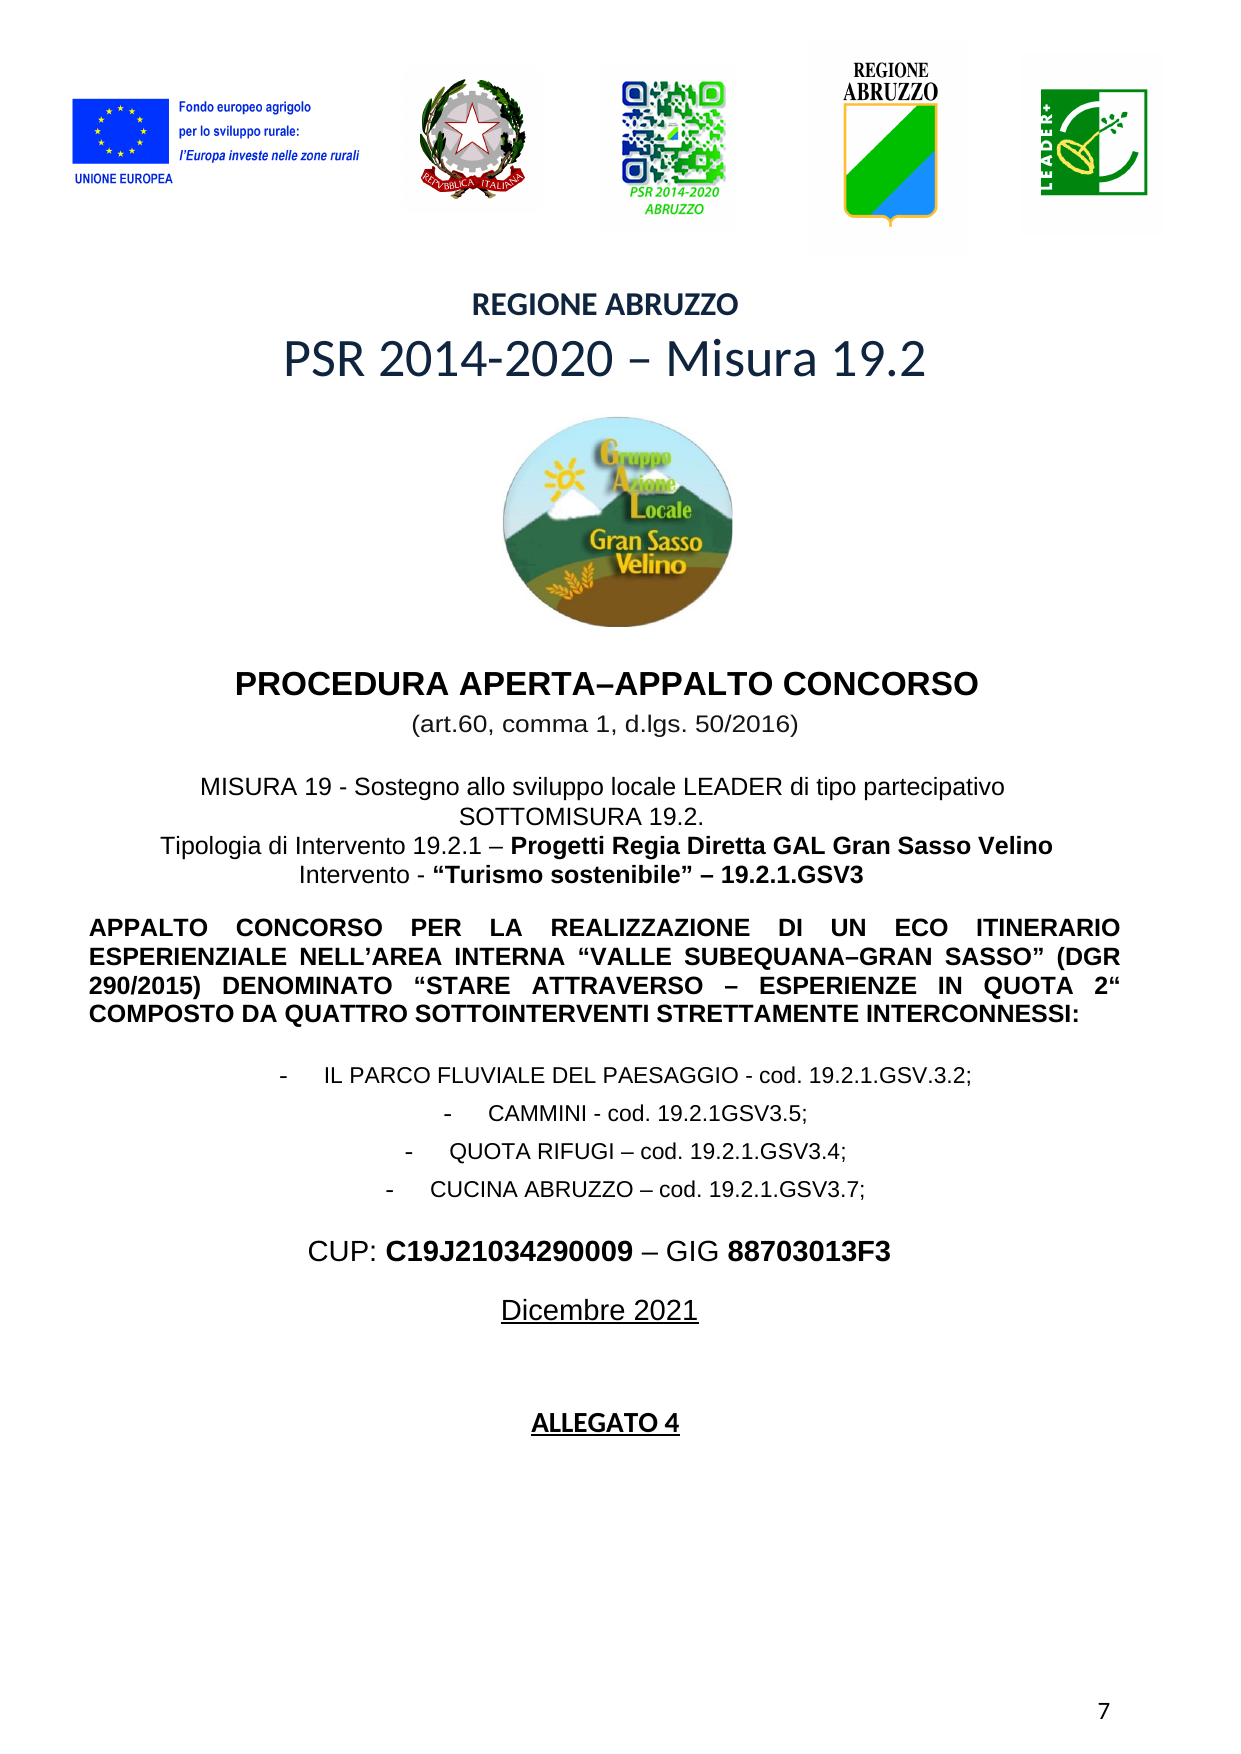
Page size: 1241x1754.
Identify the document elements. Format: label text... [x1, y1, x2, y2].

picture [403, 66, 543, 213]
text (art.60, comma 1, d.lgs. 50/2016) [89, 710, 1122, 737]
list IL PARCO FLUVIALE DEL PAESAGGIO - cod. 19.2.1.GSV.3.2; [126, 1060, 1125, 1089]
picture [501, 415, 733, 624]
picture [1020, 53, 1163, 235]
subtitle ALLEGATO 4 [89, 1404, 1122, 1439]
text SOTTOMISURA 19.2. [178, 802, 984, 831]
text Tipologia di Intervento 19.2.1 – Progetti Regia Diretta GAL Gran Sasso Velino [89, 831, 1125, 860]
text PROCEDURA APERTA–APPALTO CONCORSO [89, 644, 1125, 703]
subtitle Dicembre 2021 [89, 1293, 1110, 1326]
list QUOTA RIFUGI – cod. 19.2.1.GSV3.4; [126, 1136, 1125, 1165]
picture [600, 66, 741, 235]
text MISURA 19 - Sostegno allo sviluppo locale LEADER di tipo partecipativo [89, 772, 1117, 801]
text APPALTO CONCORSO PER LA REALIZZAZIONE DI UN ECO ITINERARIO ESPERIENZIALE NELL’AREA INTERNA “VALLE SUBEQUANA–GRAN SASSO” (DGR 290/2015) DENOMINATO “STARE ATTRAVERSO – ESPERIENZE IN QUOTA 2“ COMPOSTO DA QUATTRO SOTTOINTERVENTI STRETTAMENTE INTERCONNESSI: [89, 913, 1122, 1028]
list CAMMINI - cod. 19.2.1GSV3.5; [126, 1098, 1125, 1127]
text PSR 2014-2020 – Misura 19.2 [89, 323, 1122, 389]
picture [806, 41, 968, 255]
text REGIONE ABRUZZO [89, 283, 1122, 323]
text Intervento - “Turismo sostenibile” – 19.2.1.GSV3 [178, 860, 984, 889]
list CUCINA ABRUZZO – cod. 19.2.1.GSV3.7; [126, 1174, 1125, 1203]
picture [67, 91, 371, 196]
subtitle CUP: C19J21034290009 – GIG 88703013F3 [89, 1234, 1110, 1268]
